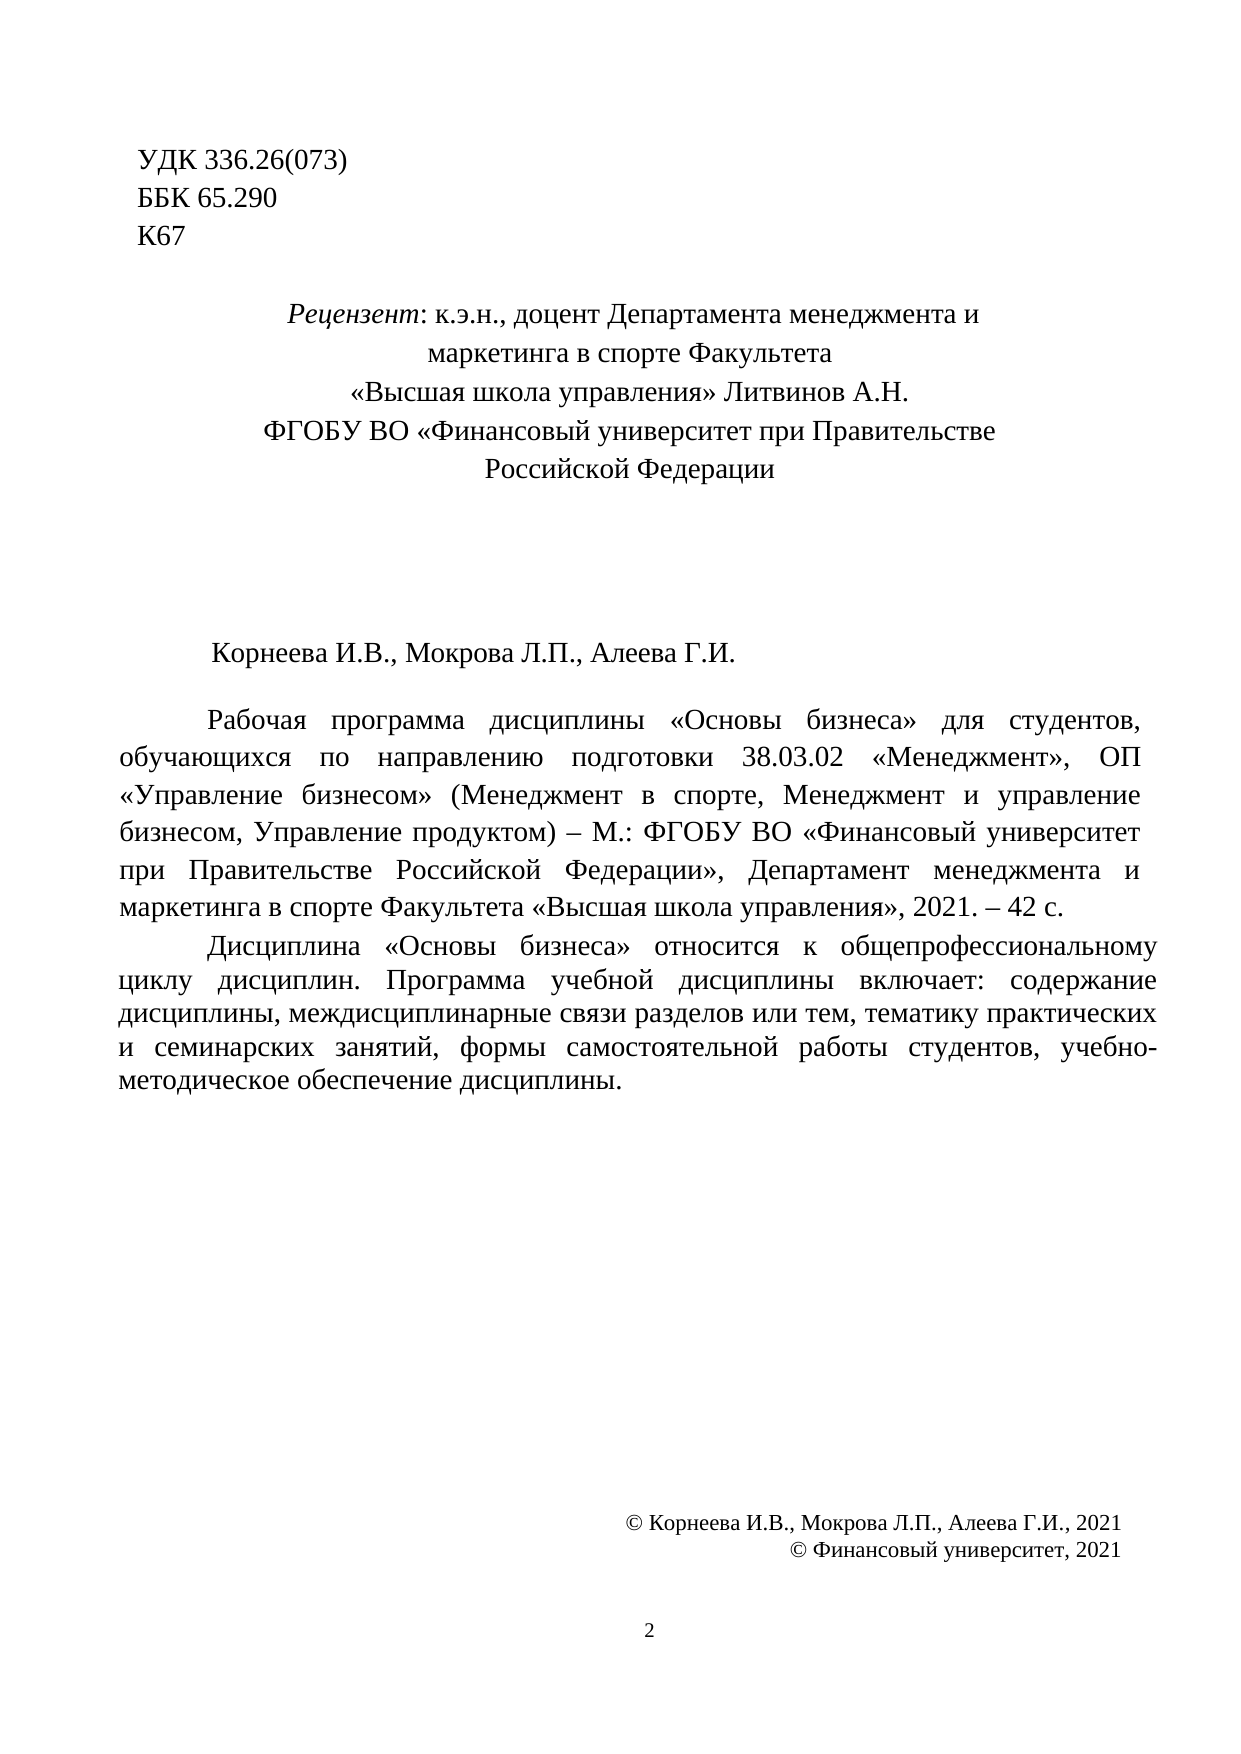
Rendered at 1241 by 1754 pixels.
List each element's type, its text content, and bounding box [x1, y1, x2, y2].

text ББК 65.290 [137, 180, 1153, 214]
text К67 [137, 218, 1153, 252]
text Российской Федерации [118, 452, 1141, 485]
text УДК 336.26(073) [137, 142, 1153, 175]
text © Корнеева И.В., Мокрова Л.П., Алеева Г.И., 2021 [412, 1509, 1122, 1536]
text Рабочая программа дисциплины «Основы бизнеса» для студентов, обучающихся по направлению подготовки 38.03.02 «Менеджмент», ОП «Управление бизнесом» (Менеджмент в спорте, Менеджмент и управление бизнесом, Управление продуктом) – М.: ФГОБУ ВО «Финансовый университет при Правительстве Российской Федерации», Департамент менеджмента и маркетинга в спорте Факультета «Высшая школа управления», 2021. – 42 с. [119, 702, 1141, 923]
text Корнеева И.В., Мокрова Л.П., Алеева Г.И. [160, 635, 1158, 668]
text Дисциплина «Основы бизнеса» относится к общепрофессиональному циклу дисциплин. Программа учебной дисциплины включает: содержание дисциплины, междисциплинарные связи разделов или тем, тематику практических и семинарских занятий, формы самостоятельной работы студентов, учебно-методическое обеспечение дисциплины. [118, 928, 1158, 1096]
text Рецензент: к.э.н., доцент Департамента менеджмента и [118, 297, 1141, 330]
text маркетинга в спорте Факультета [118, 335, 1141, 369]
text «Высшая школа управления» Литвинов А.Н. [118, 374, 1141, 408]
text ФГОБУ ВО «Финансовый университет при Правительстве [118, 413, 1141, 446]
text © Финансовый университет, 2021 [412, 1537, 1122, 1563]
